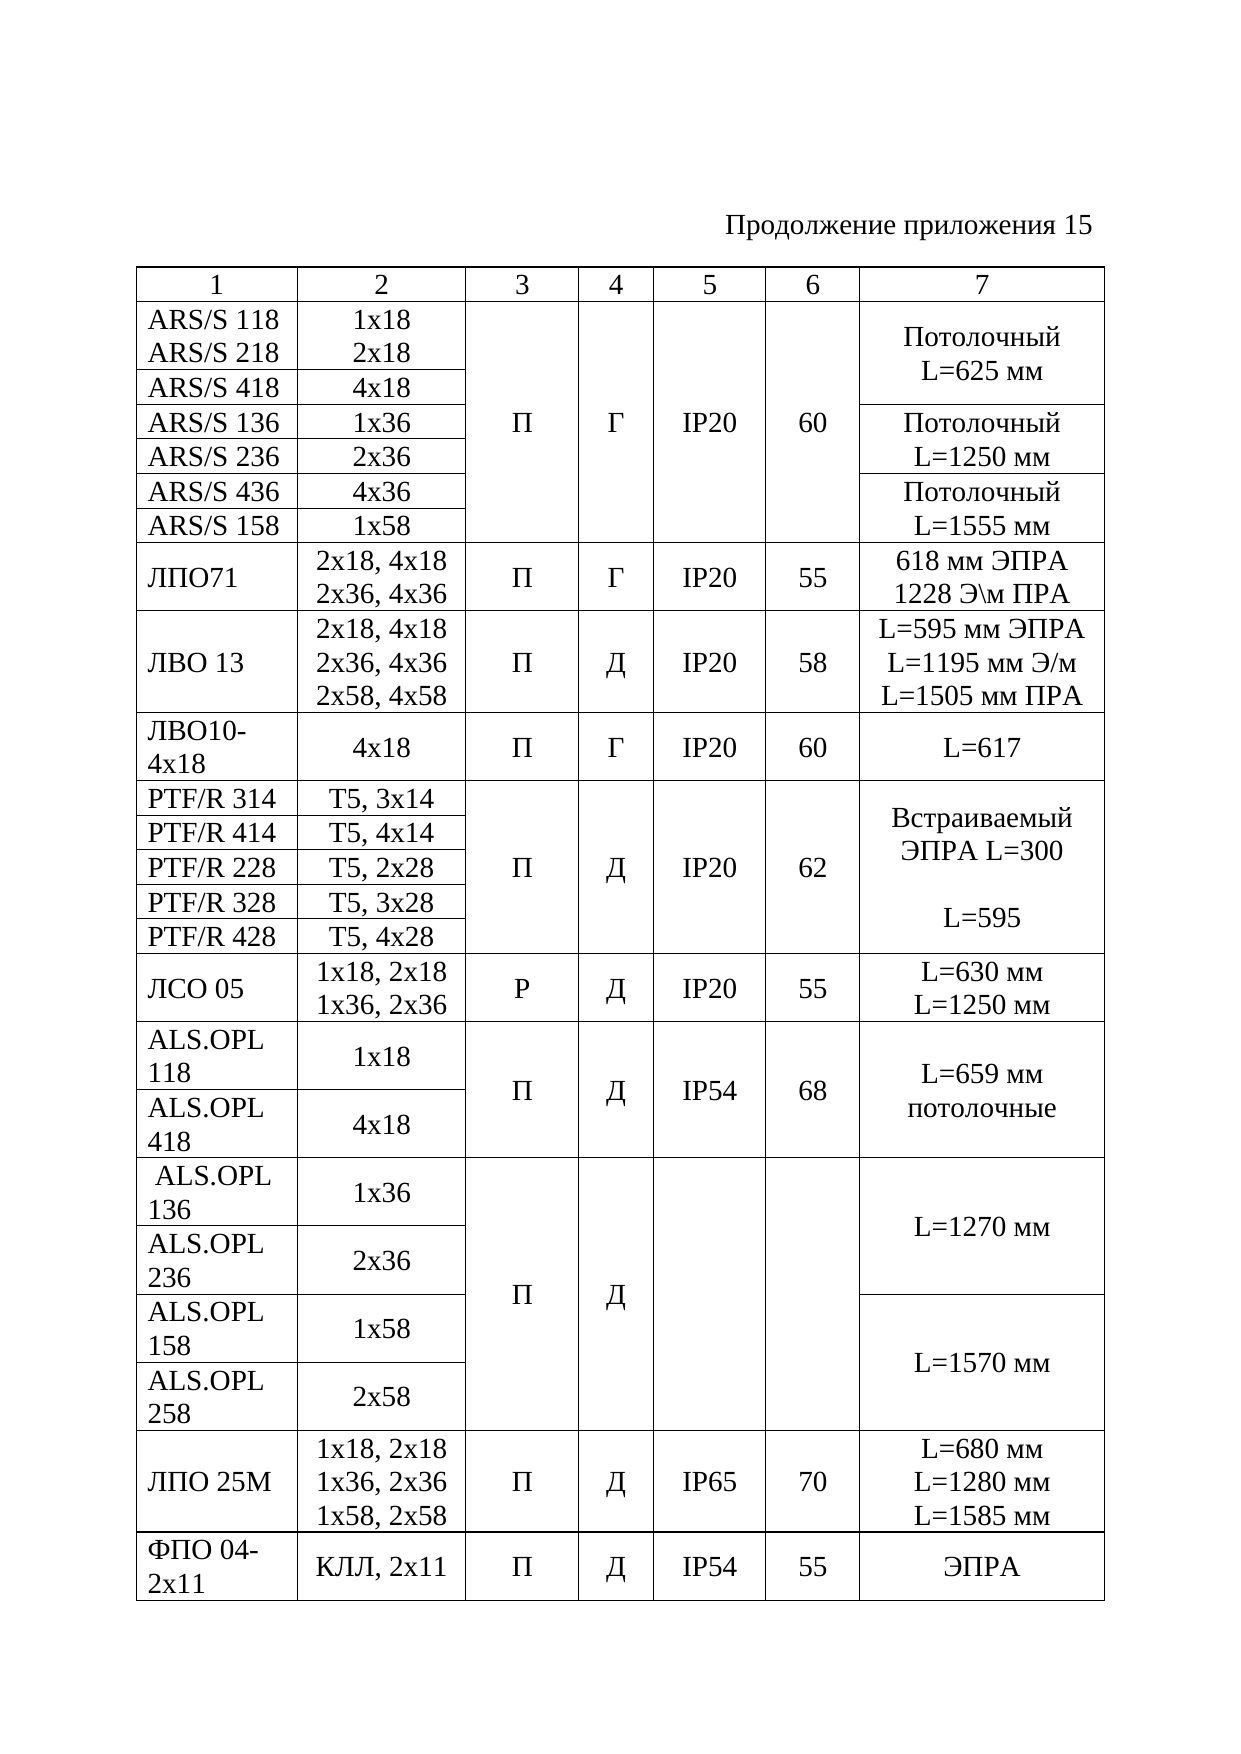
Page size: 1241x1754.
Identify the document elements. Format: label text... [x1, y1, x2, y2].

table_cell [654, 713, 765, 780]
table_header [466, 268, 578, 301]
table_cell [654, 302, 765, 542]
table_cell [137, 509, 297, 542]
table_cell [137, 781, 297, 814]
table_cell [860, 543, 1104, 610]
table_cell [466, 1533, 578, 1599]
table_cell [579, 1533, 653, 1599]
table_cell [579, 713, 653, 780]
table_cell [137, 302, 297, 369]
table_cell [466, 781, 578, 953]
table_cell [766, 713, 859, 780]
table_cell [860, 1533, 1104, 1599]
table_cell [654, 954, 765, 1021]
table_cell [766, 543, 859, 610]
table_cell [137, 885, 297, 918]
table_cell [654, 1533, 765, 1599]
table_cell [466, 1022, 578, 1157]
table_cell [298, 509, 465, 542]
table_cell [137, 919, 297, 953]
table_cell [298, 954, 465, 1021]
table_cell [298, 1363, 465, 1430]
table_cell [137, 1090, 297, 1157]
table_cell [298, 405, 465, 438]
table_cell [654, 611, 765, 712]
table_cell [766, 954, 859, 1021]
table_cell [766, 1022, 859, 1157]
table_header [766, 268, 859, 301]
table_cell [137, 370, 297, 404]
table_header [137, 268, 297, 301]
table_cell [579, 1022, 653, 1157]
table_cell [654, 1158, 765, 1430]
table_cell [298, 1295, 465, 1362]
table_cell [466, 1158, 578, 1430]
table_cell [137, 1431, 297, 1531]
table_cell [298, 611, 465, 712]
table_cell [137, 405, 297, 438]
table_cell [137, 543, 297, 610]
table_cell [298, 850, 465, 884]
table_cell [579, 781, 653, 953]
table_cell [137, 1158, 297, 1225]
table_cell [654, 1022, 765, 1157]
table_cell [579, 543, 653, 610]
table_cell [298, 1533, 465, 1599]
text Продолжение приложения 15 [148, 207, 1092, 241]
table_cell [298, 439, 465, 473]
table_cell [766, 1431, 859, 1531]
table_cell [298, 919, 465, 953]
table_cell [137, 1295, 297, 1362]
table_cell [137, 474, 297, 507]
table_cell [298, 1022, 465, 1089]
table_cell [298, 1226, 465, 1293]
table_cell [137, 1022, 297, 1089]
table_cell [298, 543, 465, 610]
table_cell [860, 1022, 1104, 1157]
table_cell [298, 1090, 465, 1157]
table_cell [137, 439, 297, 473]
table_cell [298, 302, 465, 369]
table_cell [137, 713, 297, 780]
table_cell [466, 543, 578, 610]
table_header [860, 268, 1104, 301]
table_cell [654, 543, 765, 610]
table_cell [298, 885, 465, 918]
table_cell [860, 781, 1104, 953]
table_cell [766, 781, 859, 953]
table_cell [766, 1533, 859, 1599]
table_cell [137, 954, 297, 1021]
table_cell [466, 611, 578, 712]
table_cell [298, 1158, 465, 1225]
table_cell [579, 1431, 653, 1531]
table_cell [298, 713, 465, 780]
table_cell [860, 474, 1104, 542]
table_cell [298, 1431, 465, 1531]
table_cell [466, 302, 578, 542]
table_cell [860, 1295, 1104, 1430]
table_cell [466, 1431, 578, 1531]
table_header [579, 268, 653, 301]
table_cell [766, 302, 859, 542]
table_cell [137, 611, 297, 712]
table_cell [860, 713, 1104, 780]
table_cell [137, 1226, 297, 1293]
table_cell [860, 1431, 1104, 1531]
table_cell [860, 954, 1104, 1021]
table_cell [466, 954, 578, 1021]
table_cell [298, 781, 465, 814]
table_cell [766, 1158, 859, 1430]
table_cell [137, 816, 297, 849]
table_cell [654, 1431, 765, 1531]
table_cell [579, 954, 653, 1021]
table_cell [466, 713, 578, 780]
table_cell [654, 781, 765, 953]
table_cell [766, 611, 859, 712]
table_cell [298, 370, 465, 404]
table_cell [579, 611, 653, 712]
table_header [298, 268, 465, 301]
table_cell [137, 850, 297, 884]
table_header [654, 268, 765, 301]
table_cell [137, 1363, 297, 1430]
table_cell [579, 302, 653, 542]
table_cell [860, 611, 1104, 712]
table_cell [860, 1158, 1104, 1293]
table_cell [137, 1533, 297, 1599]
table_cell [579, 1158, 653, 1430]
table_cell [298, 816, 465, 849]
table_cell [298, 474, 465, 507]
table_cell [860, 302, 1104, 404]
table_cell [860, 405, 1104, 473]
